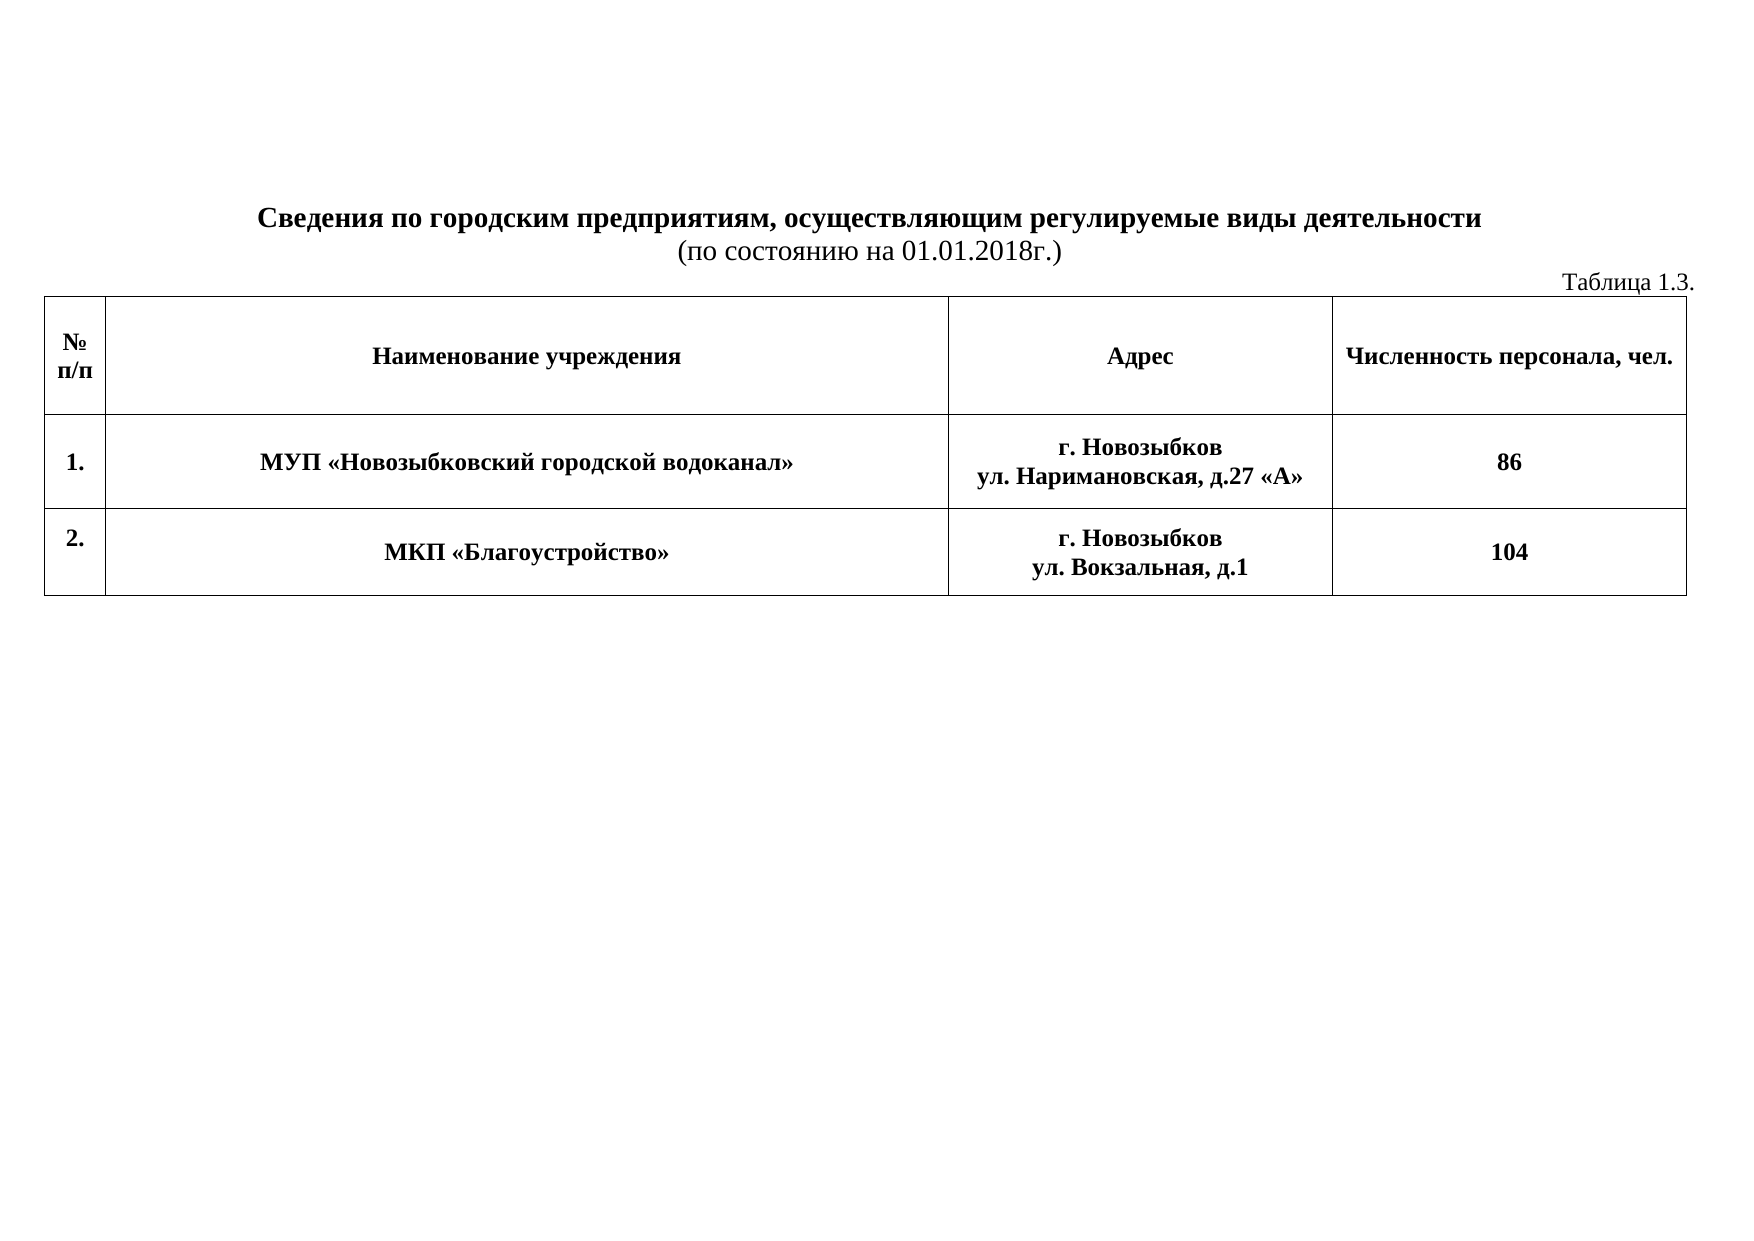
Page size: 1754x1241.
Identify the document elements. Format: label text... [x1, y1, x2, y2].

text Сведения по городским предприятиям, осуществляющим регулируемые виды деятельности [44, 200, 1695, 233]
table_header Численность персонала, чел. [1333, 297, 1686, 414]
table_header Адрес [949, 297, 1332, 414]
table_cell 104 [1333, 509, 1686, 595]
table_cell 86 [1333, 415, 1686, 507]
table_header № п/п [45, 297, 105, 414]
table_cell МКП «Благоустройство» [106, 509, 948, 595]
table_header Наименование учреждения [106, 297, 948, 414]
table_cell г. Новозыбков ул. Наримановская, д.27 «А» [949, 415, 1332, 507]
table_cell 1. [45, 415, 105, 507]
text (по состоянию на 01.01.2018г.) [44, 233, 1695, 267]
table_cell МУП «Новозыбковский городской водоканал» [106, 415, 948, 507]
table_cell г. Новозыбков ул. Вокзальная, д.1 [949, 509, 1332, 595]
table_cell 2. [45, 509, 105, 595]
text Таблица 1.3. [44, 267, 1695, 296]
